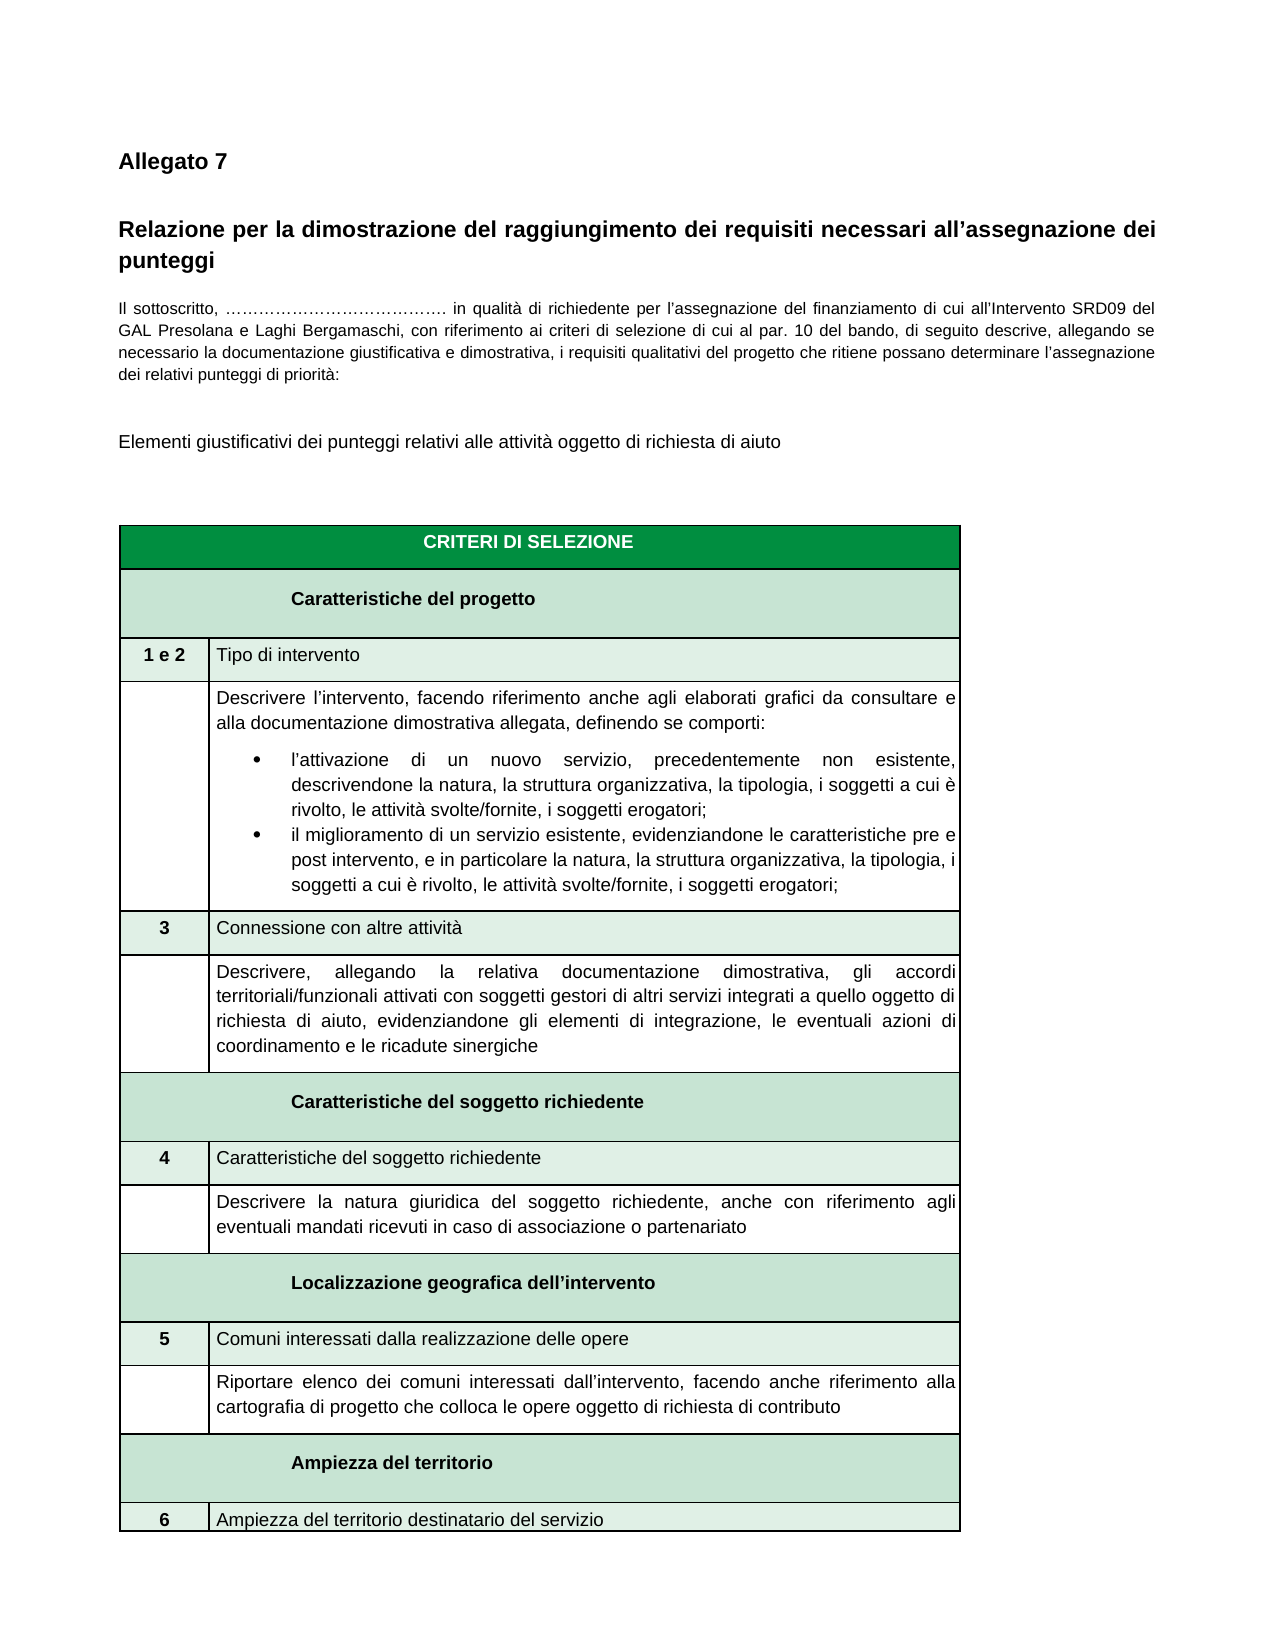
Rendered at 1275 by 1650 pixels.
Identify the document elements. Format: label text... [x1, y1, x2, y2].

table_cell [210, 1503, 959, 1530]
table_cell Descrivere, allegando la relativa documentazione dimostrativa, gli accordi territoriali/funzionali attivati con soggetti gestori di altri servizi integrati a quello oggetto di richiesta di aiuto, evidenziandone gli elementi di integrazione, le eventuali azioni di coordinamento e le ricadute sinergiche [210, 956, 959, 1072]
table_cell Riportare elenco dei comuni interessati dall’intervento, facendo anche riferimento alla cartografia di progetto che colloca le opere oggetto di richiesta di contributo [210, 1366, 959, 1433]
table_header [121, 526, 209, 568]
table_cell Connessione con altre attività [210, 912, 959, 954]
table_cell Tipo di intervento [210, 639, 959, 681]
table_cell Descrivere la natura giuridica del soggetto richiedente, anche con riferimento agli eventuali mandati ricevuti in caso di associazione o partenariato [210, 1186, 959, 1252]
table_header CRITERI DI SELEZIONE [209, 526, 959, 568]
table_cell 3 [121, 912, 208, 954]
table_cell Caratteristiche del soggetto richiedente [121, 1073, 959, 1141]
table_cell Caratteristiche del soggetto richiedente [210, 1142, 959, 1184]
table_cell 1 e 2 [121, 639, 208, 681]
text Relazione per la dimostrazione del raggiungimento dei requisiti necessari all’assegnazione dei punteggi [118, 216, 1157, 273]
table_cell Localizzazione geografica dell’intervento [121, 1254, 959, 1321]
table_cell 5 [121, 1323, 208, 1365]
text Il sottoscritto, …………………………………. in qualità di richiedente per l’assegnazione del finanziamento di cui all’Intervento SRD09 del GAL Presolana e Laghi Bergamaschi, con riferimento ai criteri di selezione di cui al par. 10 del bando, di seguito descrive, allegando se necessario la documentazione giustificativa e dimostrativa, i requisiti qualitativi del progetto che ritiene possano determinare l’assegnazione dei relativi punteggi di priorità: [118, 299, 1157, 384]
table_cell [121, 956, 208, 1072]
table_cell [121, 682, 208, 910]
table_cell [121, 1366, 208, 1433]
table_cell Ampiezza del territorio [121, 1435, 959, 1502]
table_cell Caratteristiche del progetto [121, 570, 959, 637]
table_cell [121, 1186, 208, 1252]
table_cell Descrivere l’intervento, facendo riferimento anche agli elaborati grafici da consultare e alla documentazione dimostrativa allegata, definendo se comporti: l’attivazione di un nuovo servizio, precedentemente non esistente, descrivendone la natura, la struttura organizzativa, la tipologia, i soggetti a cui è rivolto, le attività svolte/fornite, i soggetti erogatori; il miglioramento di un servizio esistente, evidenziandone le caratteristiche pre e post intervento, e in particolare la natura, la struttura organizzativa, la tipologia, i soggetti a cui è rivolto, le attività svolte/fornite, i soggetti erogatori; [210, 682, 959, 910]
text Allegato 7 [118, 148, 1157, 174]
table_cell 6 [121, 1503, 208, 1530]
text Elementi giustificativi dei punteggi relativi alle attività oggetto di richiesta di aiuto [118, 431, 1157, 452]
table_cell 4 [121, 1142, 208, 1184]
table_cell Comuni interessati dalla realizzazione delle opere [210, 1323, 959, 1365]
